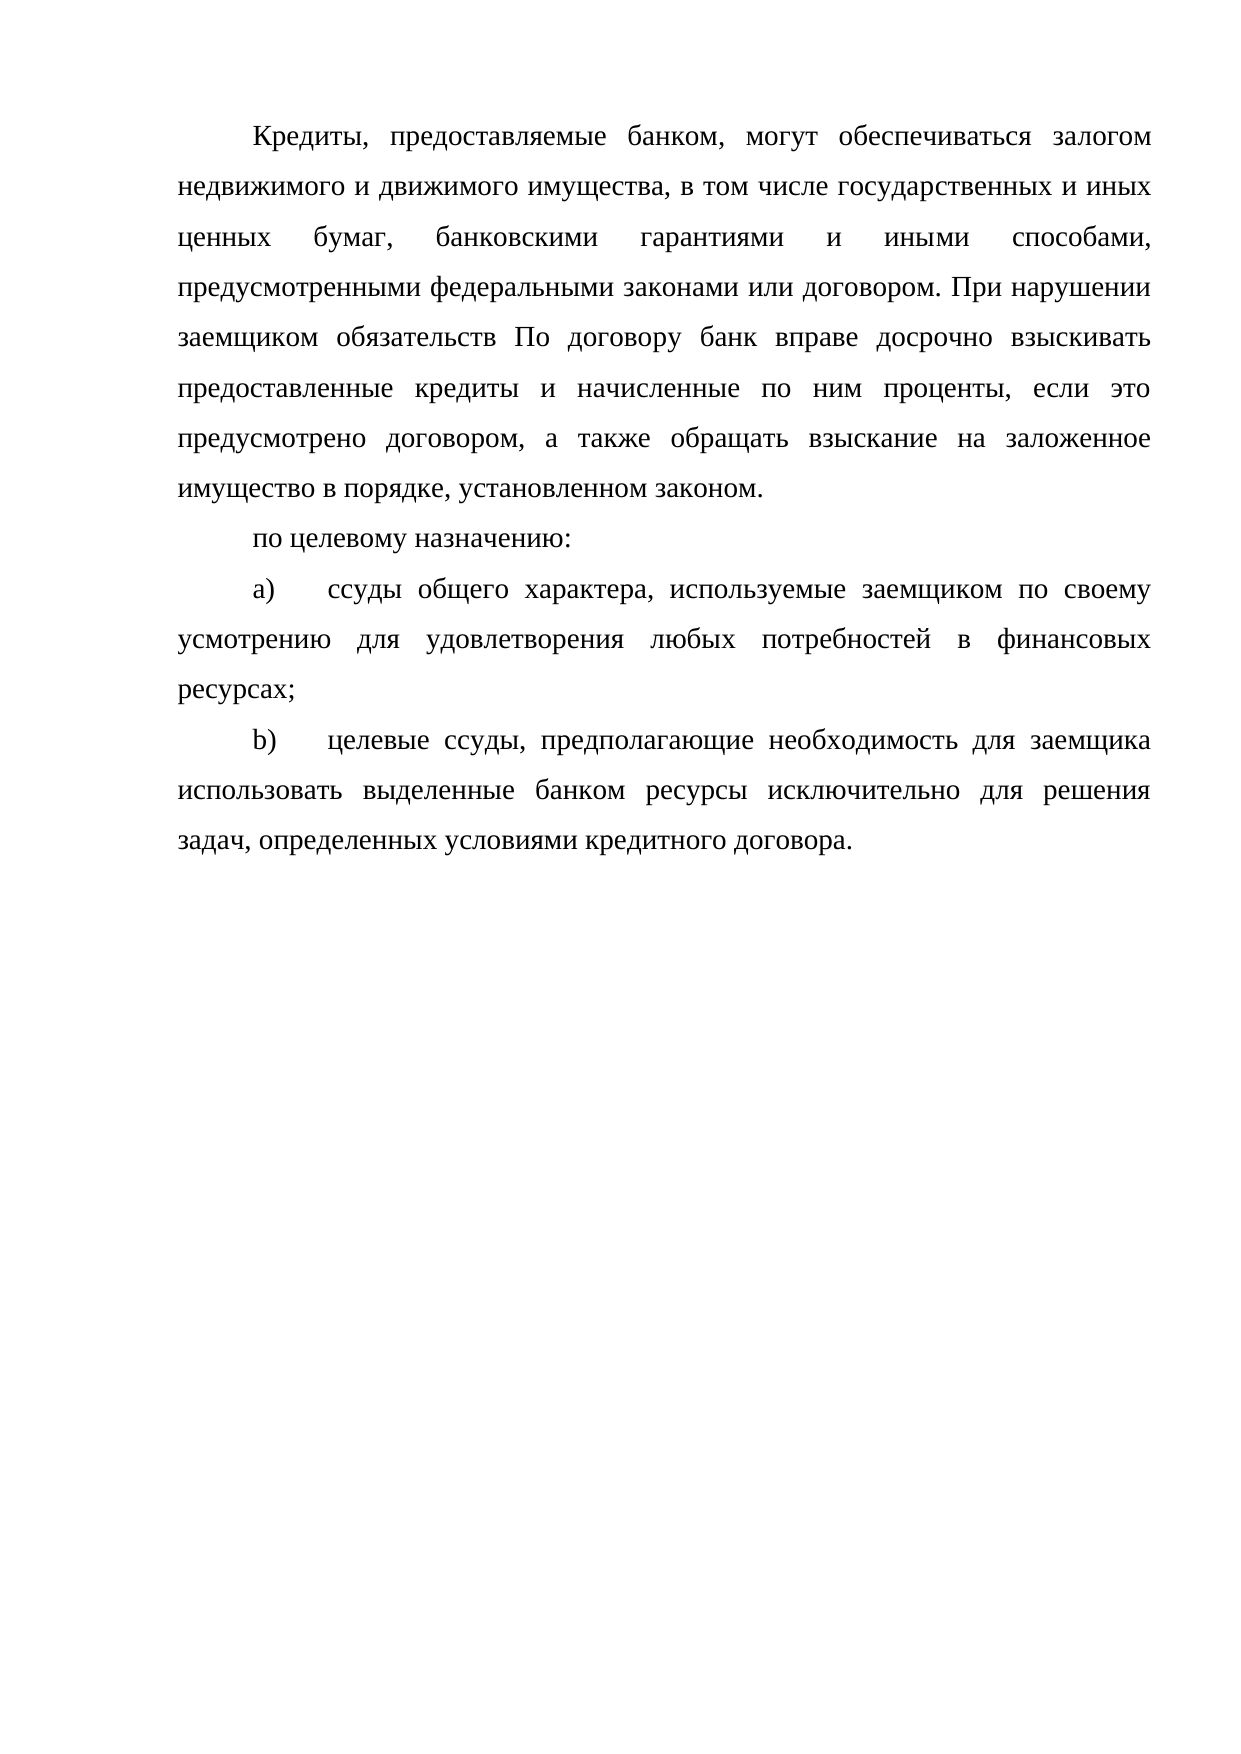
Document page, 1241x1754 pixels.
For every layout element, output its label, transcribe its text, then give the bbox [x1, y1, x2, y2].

list целевые ссуды, предполагающие необходимость для заемщика использовать выделенные банком ресурсы исключительно для решения задач, определенных условиями кредитного договора. [177, 722, 1152, 856]
list ссуды общего характера, используемые заемщиком по своему усмотрению для удовлетворения любых потребностей в финансовых ресурсах; [177, 571, 1152, 705]
text по целевому назначению: [177, 521, 1152, 554]
text Кредиты, предоставляемые банком, могут обеспечиваться залогом недвижимого и движимого имущества, в том числе государственных и иных ценных бумаг, банковскими гарантиями и иными способами, предусмотренными федеральными законами или договором. При нарушении заемщиком обязательств По договору банк вправе досрочно взыскивать предоставленные кредиты и начисленные по ним проценты, если это предусмотрено договором, а также обращать взыскание на заложенное имущество в порядке, установленном законом. [177, 118, 1152, 504]
